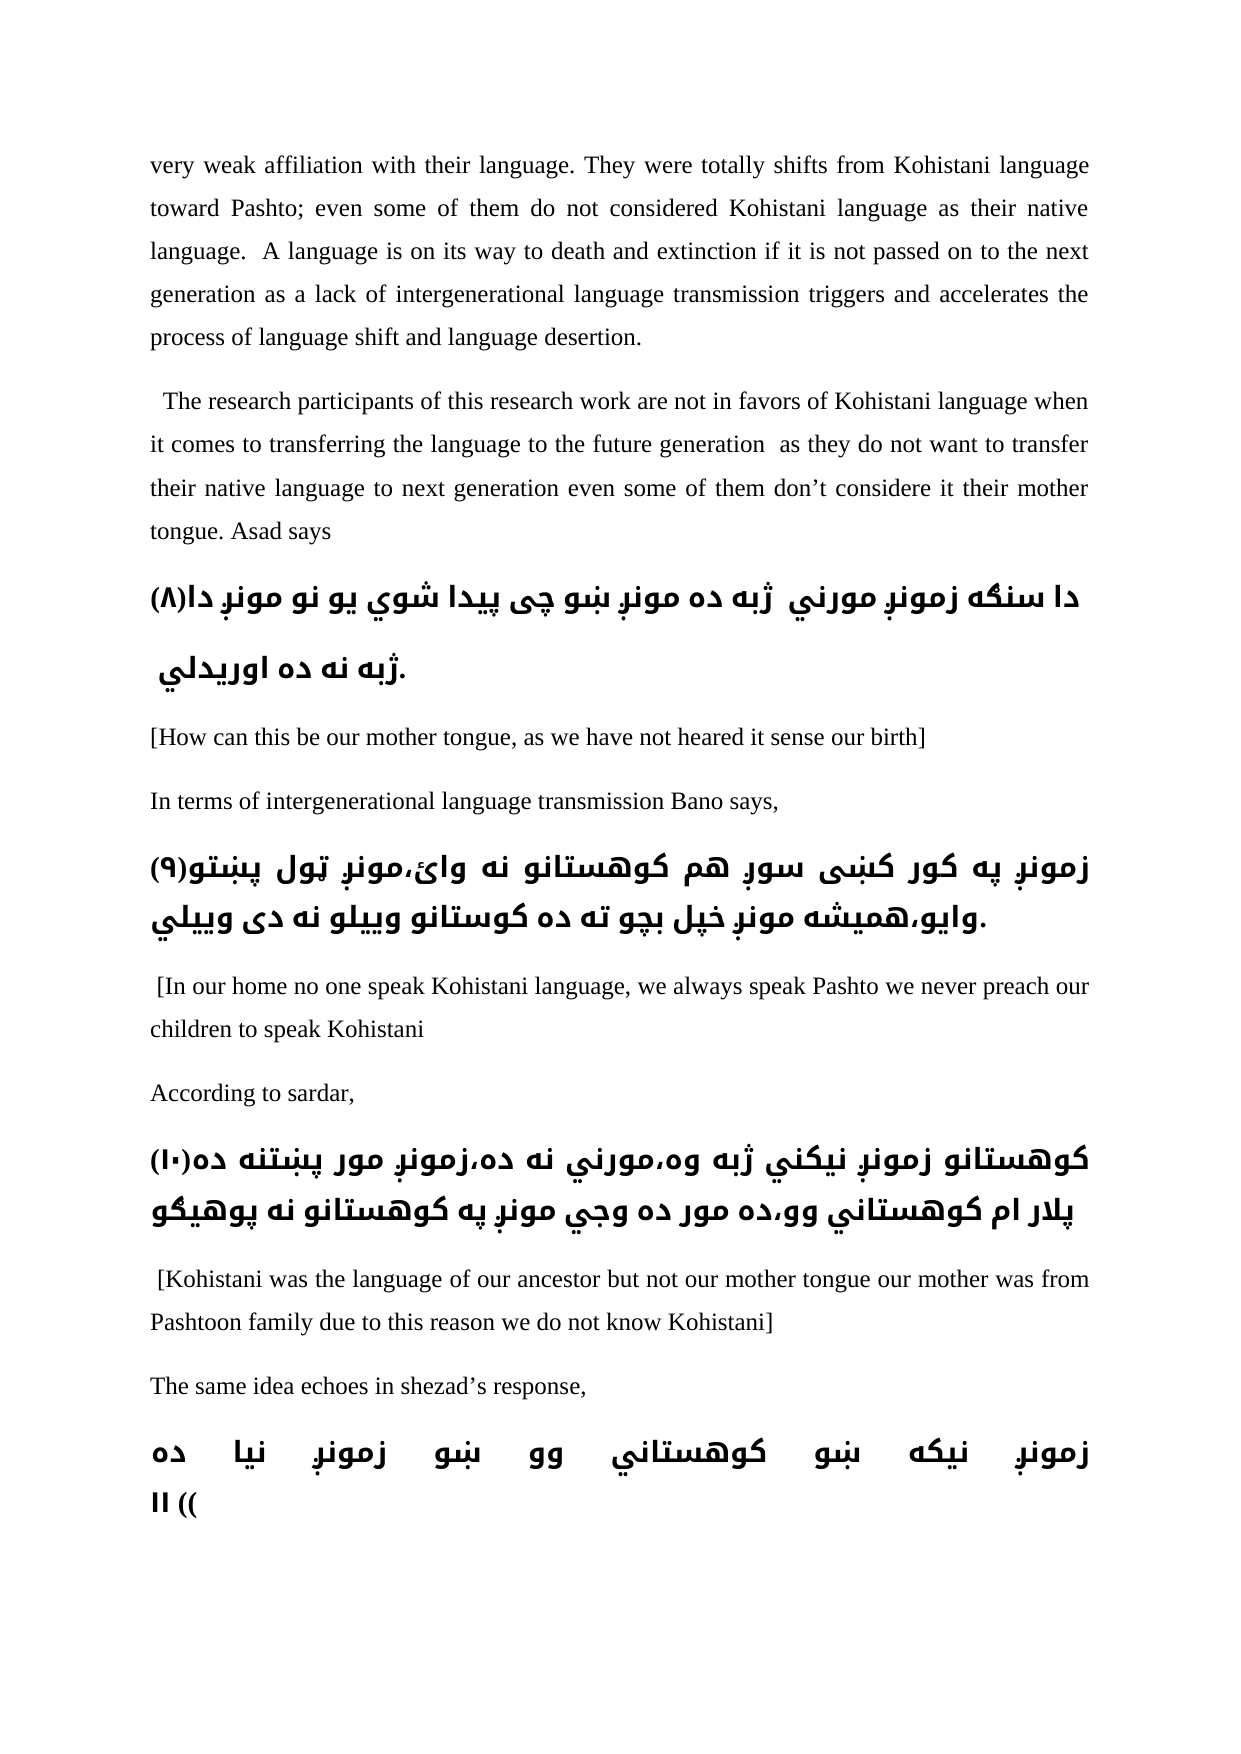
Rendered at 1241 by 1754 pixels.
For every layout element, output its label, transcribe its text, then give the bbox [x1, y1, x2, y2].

text (۱۰)کوهستانو زمونږ نیکني ژبه وه،مورني نه ده،زمونږ مور پښتنه ده پلار ام کوهستاني وو،ده مور ده وجي مونږ په کوهستانو نه پوهيګو [150, 1142, 1090, 1226]
text In terms of intergenerational language transmission Bano says, [150, 786, 1090, 815]
text زمونږ نيکه ښو کوهستاني وو ښو زمونږ نيا ده ) ۱۱( [150, 1435, 1090, 1519]
text [Kohistani was the language of our ancestor but not our mother tongue our mother was from Pashtoon family due to this reason we do not know Kohistani] [150, 1264, 1090, 1336]
text ژبه نه ده اوريدلي. [150, 651, 1090, 684]
text [How can this be our mother tongue, as we have not heared it sense our birth] [150, 722, 1090, 751]
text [150, 150, 1090, 351]
text (۹)زمونږ په کور کښی سوږ هم کوهستانو نه وائ،مونږ ټول پښتو وايو،همیشه مونږ خپل بچو ته ده کوستانو وییلو نه دی ویيلي. [150, 850, 1090, 934]
text دا سنګه زمونږ مورني ژبه ده مونږ ښو چی پیدا شوي يو نو مونږ دا(۸) [150, 580, 1090, 613]
text According to sardar, [150, 1078, 1090, 1107]
text The research participants of this research work are not in favors of Kohistani language when it comes to transferring the language to the future generation as they do not want to transfer their native language to next generation even some of them don’t considere it their mother tongue. Asad says [150, 386, 1090, 544]
text [In our home no one speak Kohistani language, we always speak Pashto we never preach our children to speak Kohistani [150, 971, 1090, 1043]
text The same idea echoes in shezad’s response, [150, 1371, 1090, 1400]
